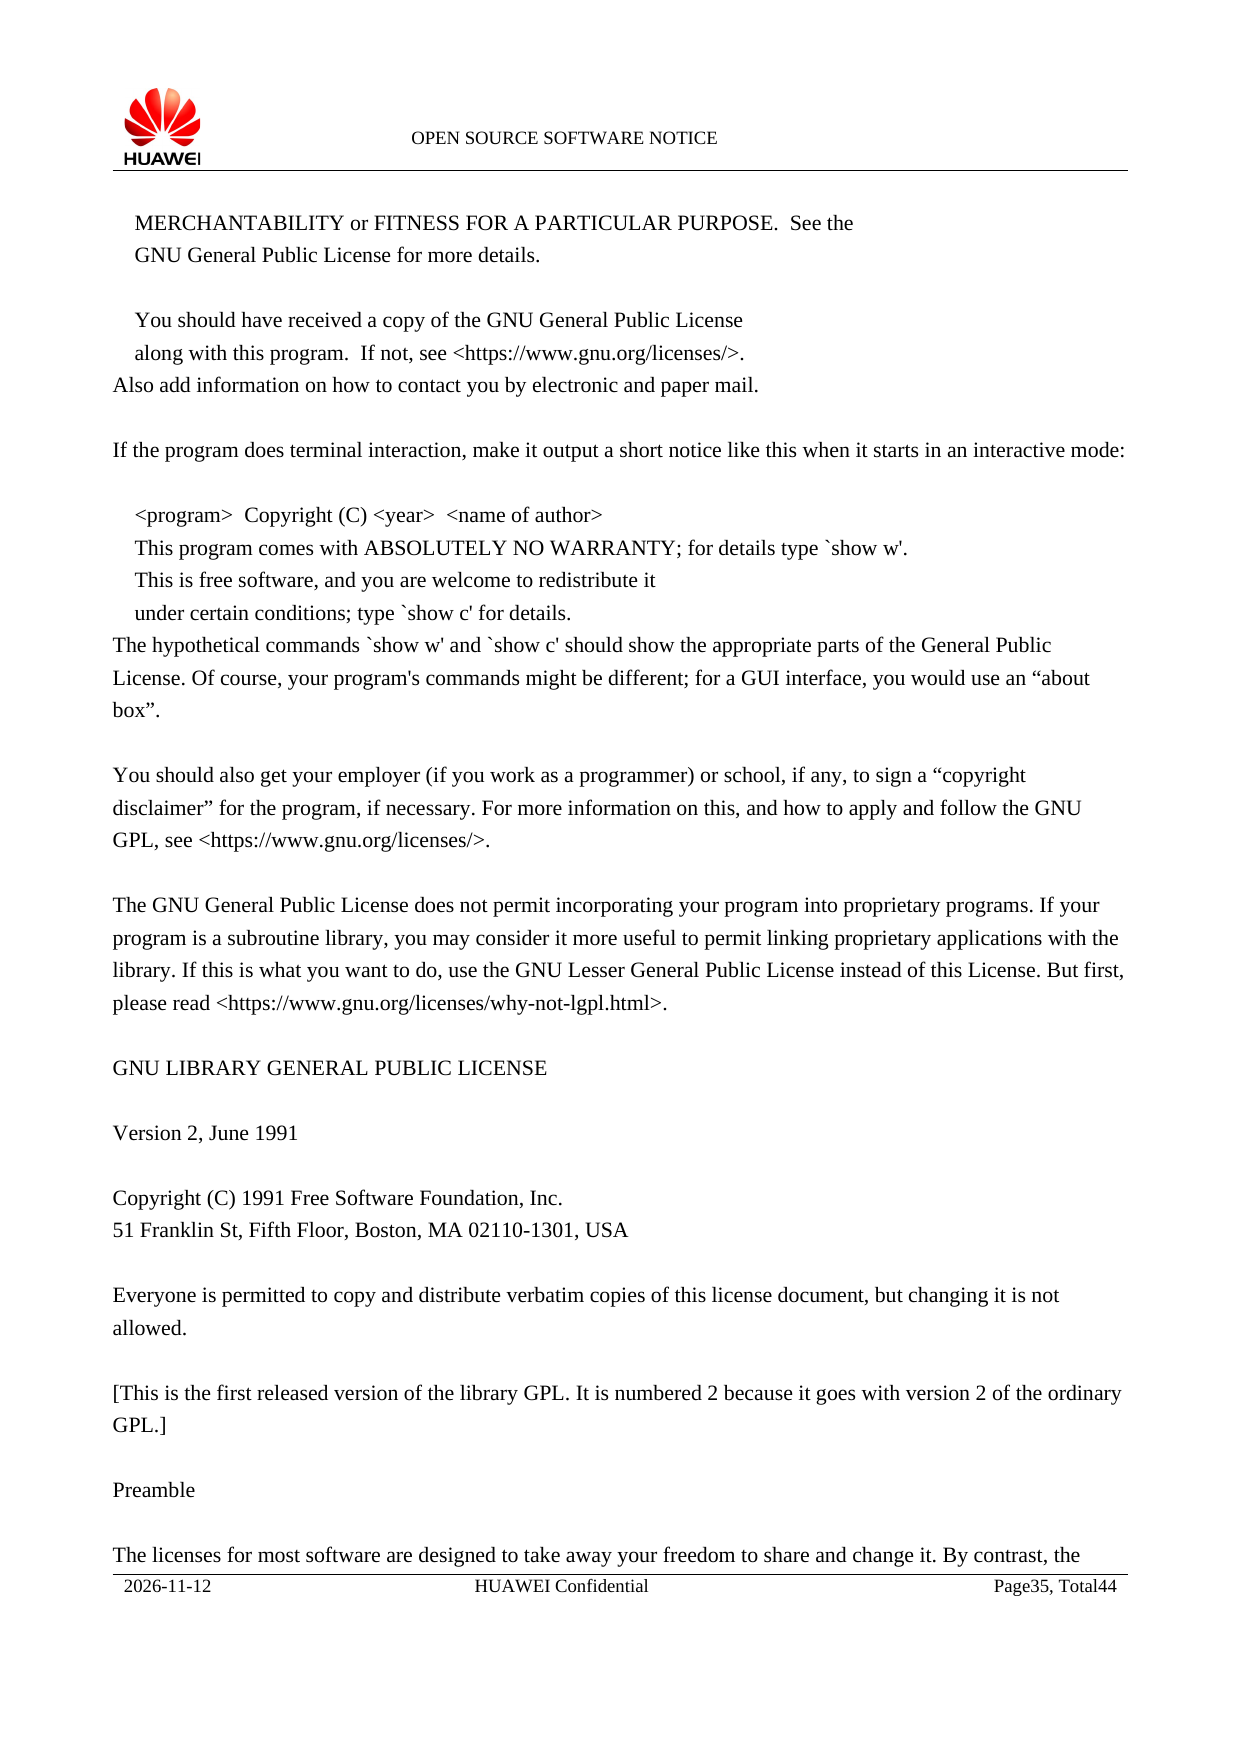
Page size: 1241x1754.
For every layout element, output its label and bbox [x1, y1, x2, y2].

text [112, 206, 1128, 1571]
picture [124, 88, 201, 165]
